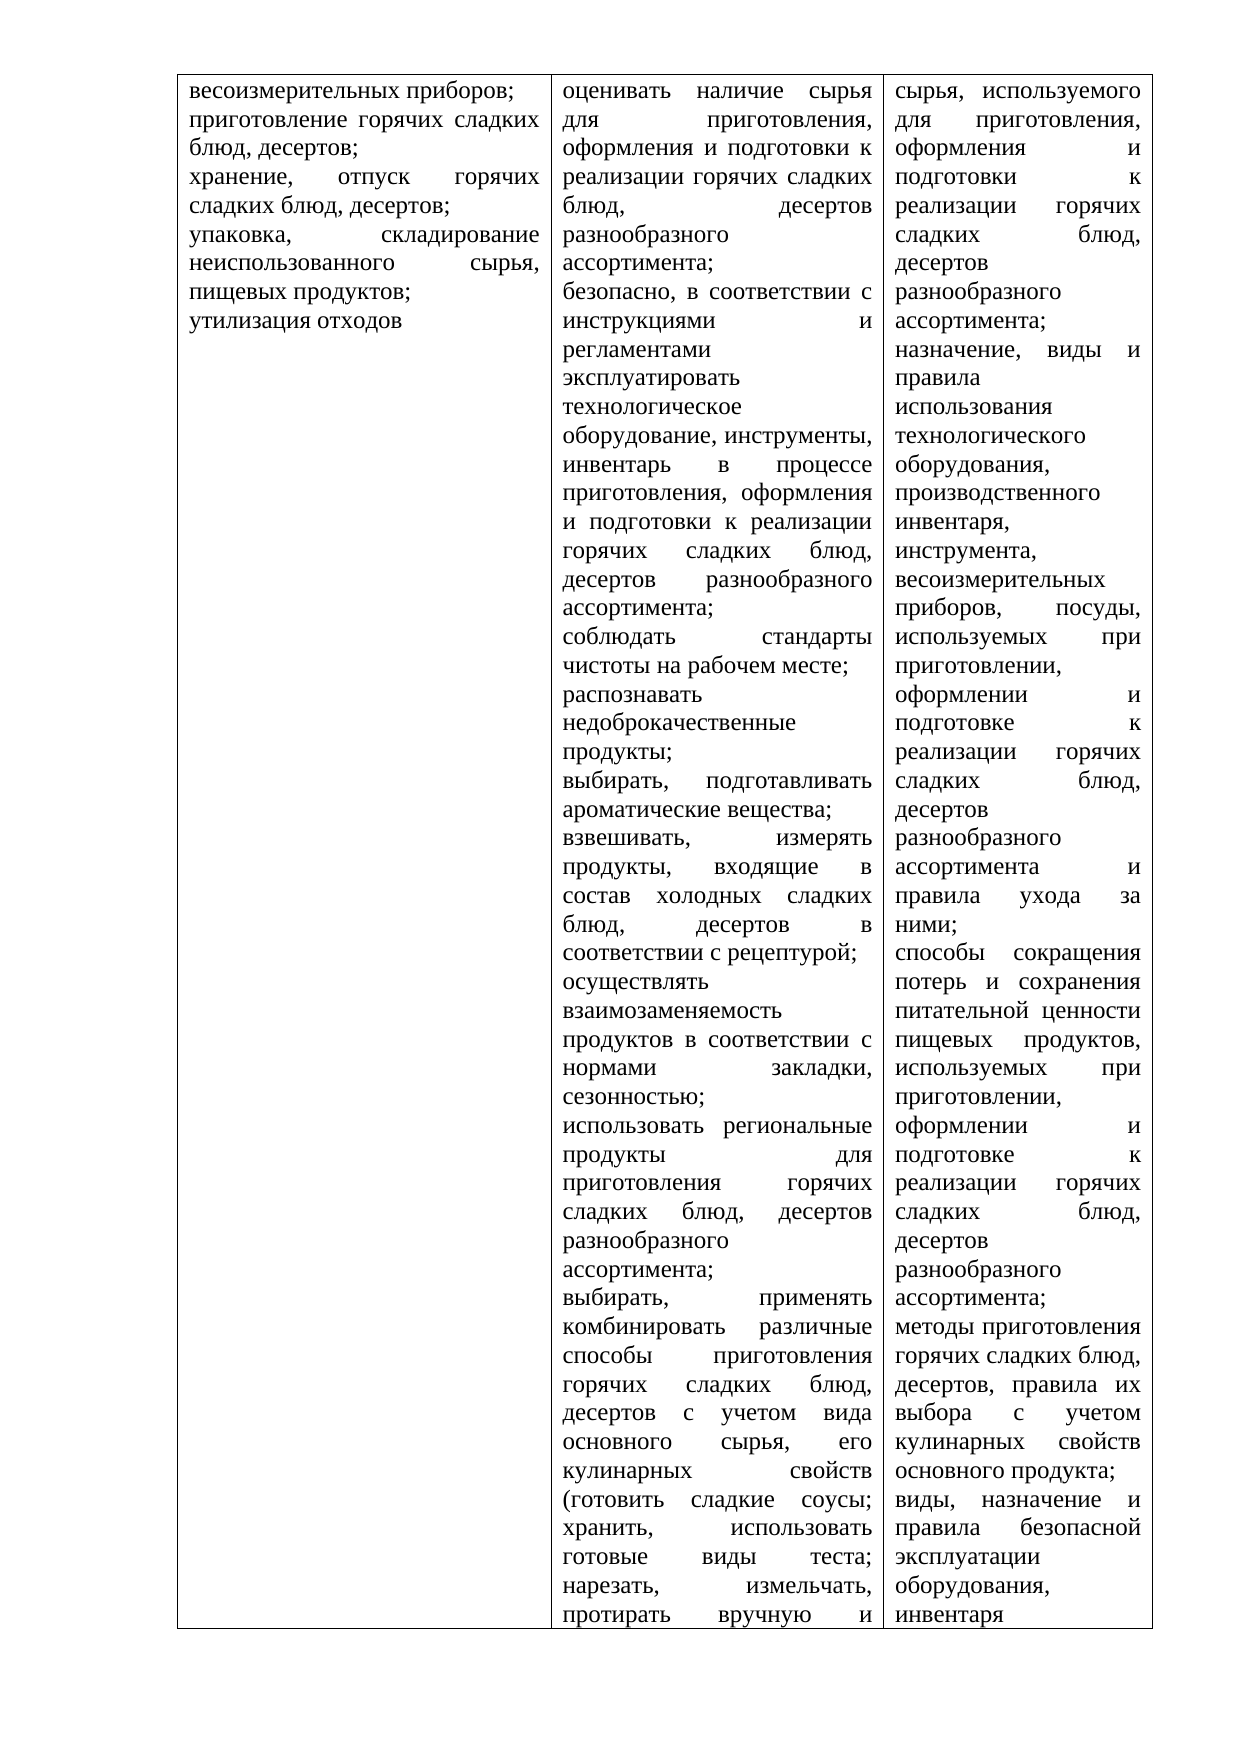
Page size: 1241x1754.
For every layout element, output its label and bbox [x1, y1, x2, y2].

table_cell [552, 75, 883, 1627]
table_cell [178, 75, 551, 1627]
table_cell [884, 75, 1152, 1627]
